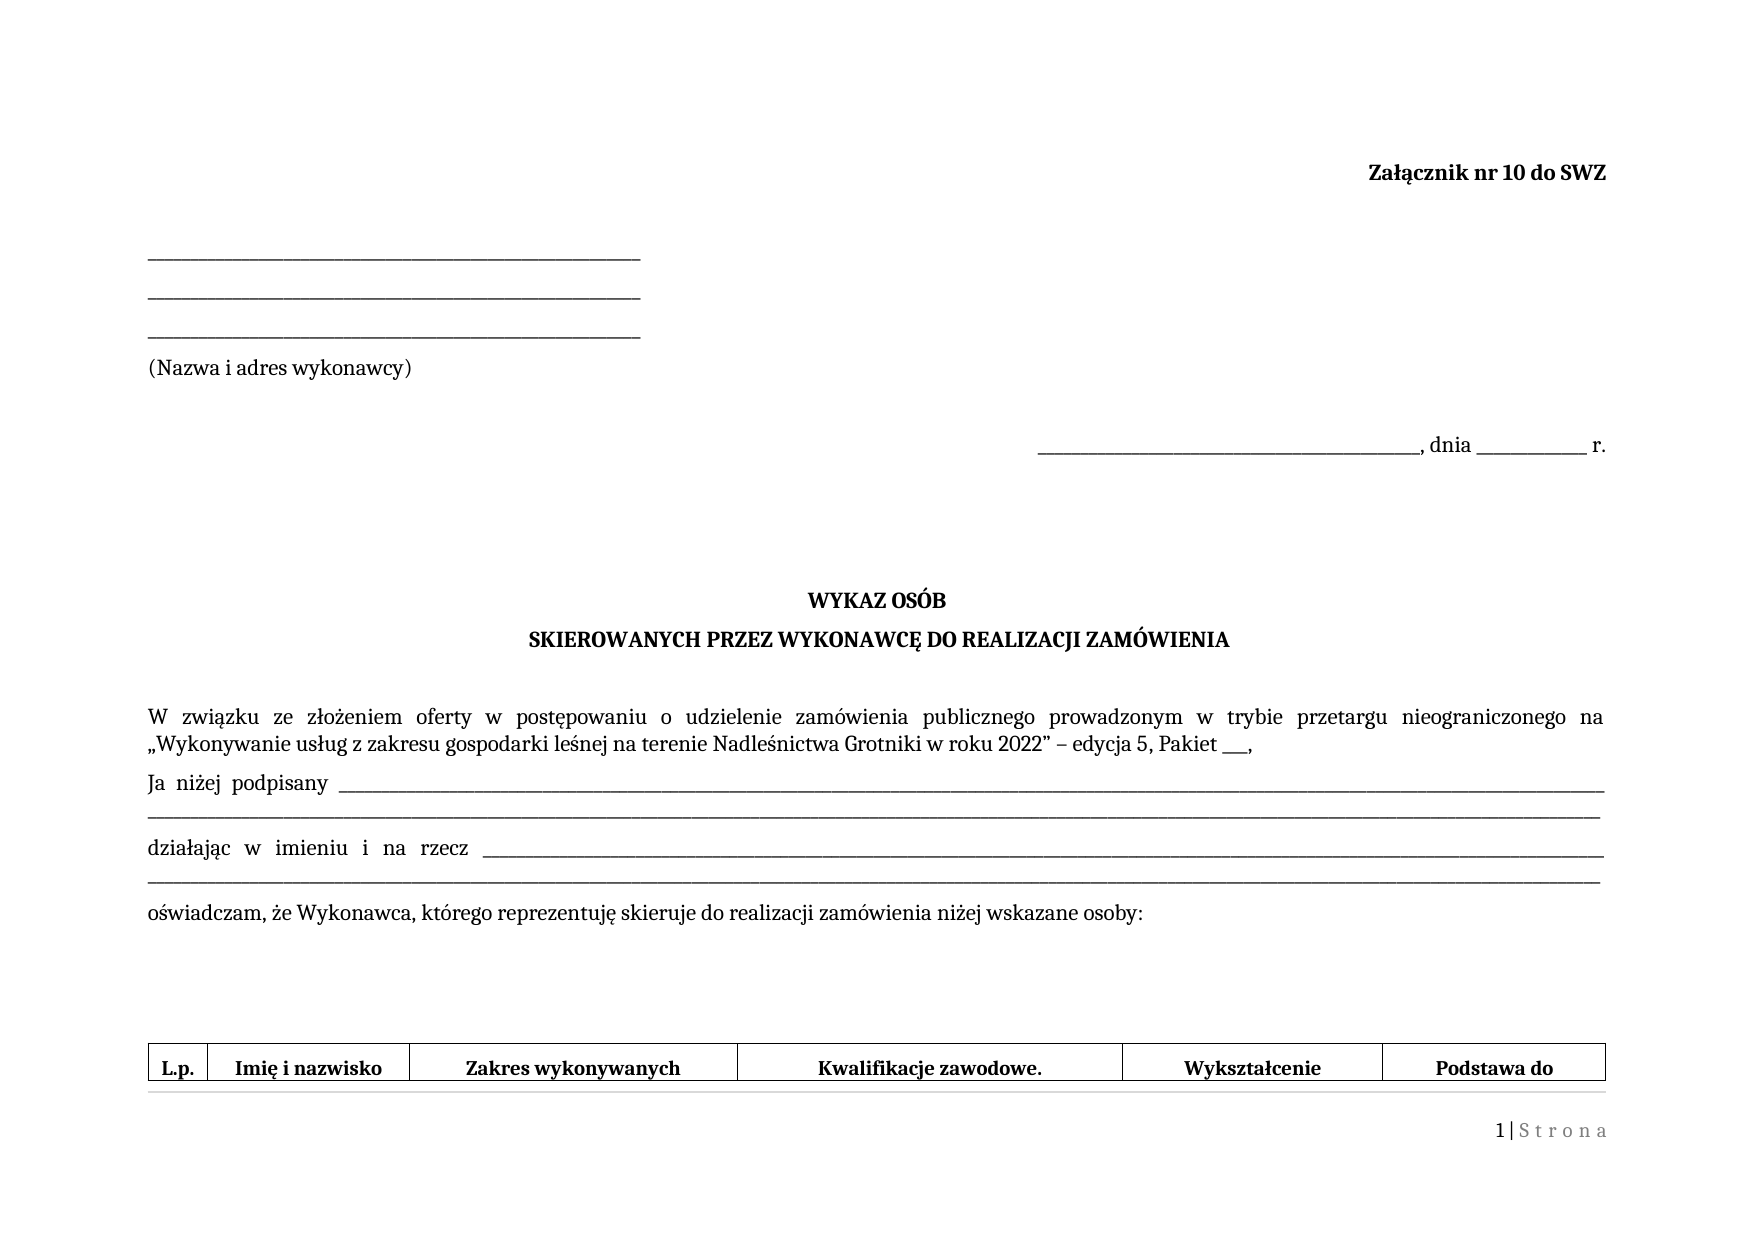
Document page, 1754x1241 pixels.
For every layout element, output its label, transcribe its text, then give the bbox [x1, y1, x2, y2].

text WYKAZ OSÓB [148, 587, 1606, 614]
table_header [738, 1044, 1122, 1080]
text (Nazwa i adres wykonawcy) [148, 354, 1606, 381]
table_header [1383, 1044, 1605, 1080]
text __________________________________________________________ [148, 238, 1606, 264]
table_header L.p. [149, 1044, 207, 1080]
text __________________________________________________________ [148, 316, 1606, 342]
text W związku ze złożeniem oferty w postępowaniu o udzielenie zamówienia publicznego prowadzonym w trybie przetargu nieograniczonego na „Wykonywanie usług z zakresu gospodarki leśnej na terenie Nadleśnictwa Grotniki w roku 2022” – edycja 5, Pakiet ___, [148, 704, 1606, 757]
text działając w imieniu i na rzecz ____________________________________________________________________________________________________________________________________ ___________________________________________________________________________________________________________________________________________________________________________ [148, 834, 1606, 887]
text __________________________________________________________ [148, 277, 1606, 303]
table_header Wykształcenie [1123, 1044, 1382, 1080]
text _____________________________________________, dnia _____________ r. [148, 432, 1606, 458]
table_header Imię i nazwisko [208, 1044, 409, 1080]
text oświadczam, że Wykonawca, którego reprezentuję skieruje do realizacji zamówienia niżej wskazane osoby: [148, 900, 1606, 926]
text Ja niżej podpisany _____________________________________________________________________________________________________________________________________________________ ___________________________________________________________________________________________________________________________________________________________________________ [148, 769, 1606, 822]
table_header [410, 1044, 737, 1080]
text SKIEROWANYCH PRZEZ WYKONAWCĘ DO REALIZACJI ZAMÓWIENIA [148, 626, 1606, 653]
text Załącznik nr 10 do SWZ [148, 160, 1606, 186]
